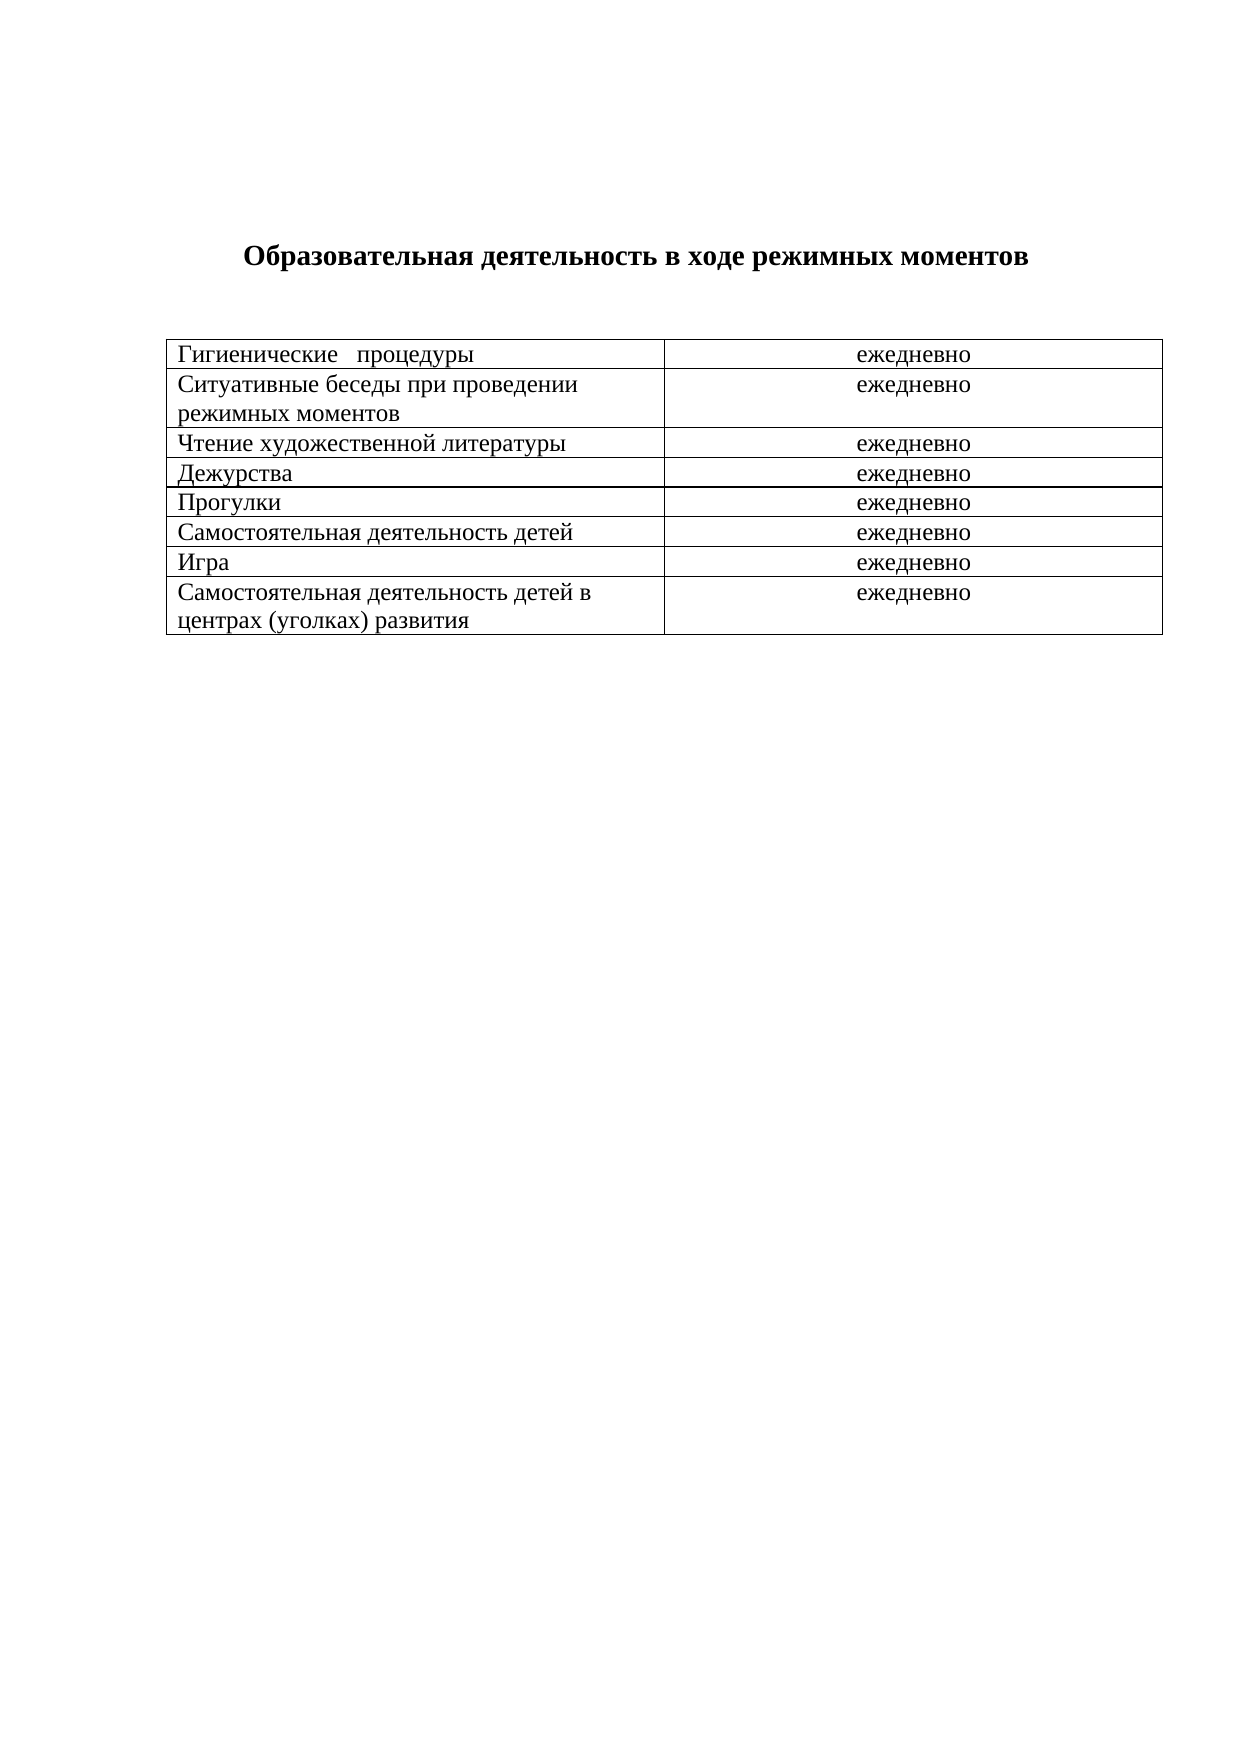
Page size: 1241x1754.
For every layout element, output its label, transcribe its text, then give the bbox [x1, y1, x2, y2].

table_cell ежедневно [665, 458, 1162, 486]
table_cell Ситуативные беседы при проведении режимных моментов [167, 369, 664, 427]
table_cell Прогулки [167, 488, 664, 516]
table_cell ежедневно [665, 428, 1162, 457]
table_header Гигиенические процедуры [167, 340, 664, 368]
text Образовательная деятельность в ходе режимных моментов [177, 238, 1152, 271]
table_header ежедневно [665, 340, 1162, 368]
table_cell ежедневно [665, 517, 1162, 546]
table_cell Чтение художественной литературы [167, 428, 664, 457]
table_cell ежедневно [665, 547, 1162, 576]
table_cell Дежурства [167, 458, 664, 486]
table_cell ежедневно [665, 577, 1162, 634]
table_cell Игра [167, 547, 664, 576]
table_cell Самостоятельная деятельность детей в центрах (уголках) развития [167, 577, 664, 634]
table_cell Самостоятельная деятельность детей [167, 517, 664, 546]
table_cell ежедневно [665, 488, 1162, 516]
table_cell ежедневно [665, 369, 1162, 427]
